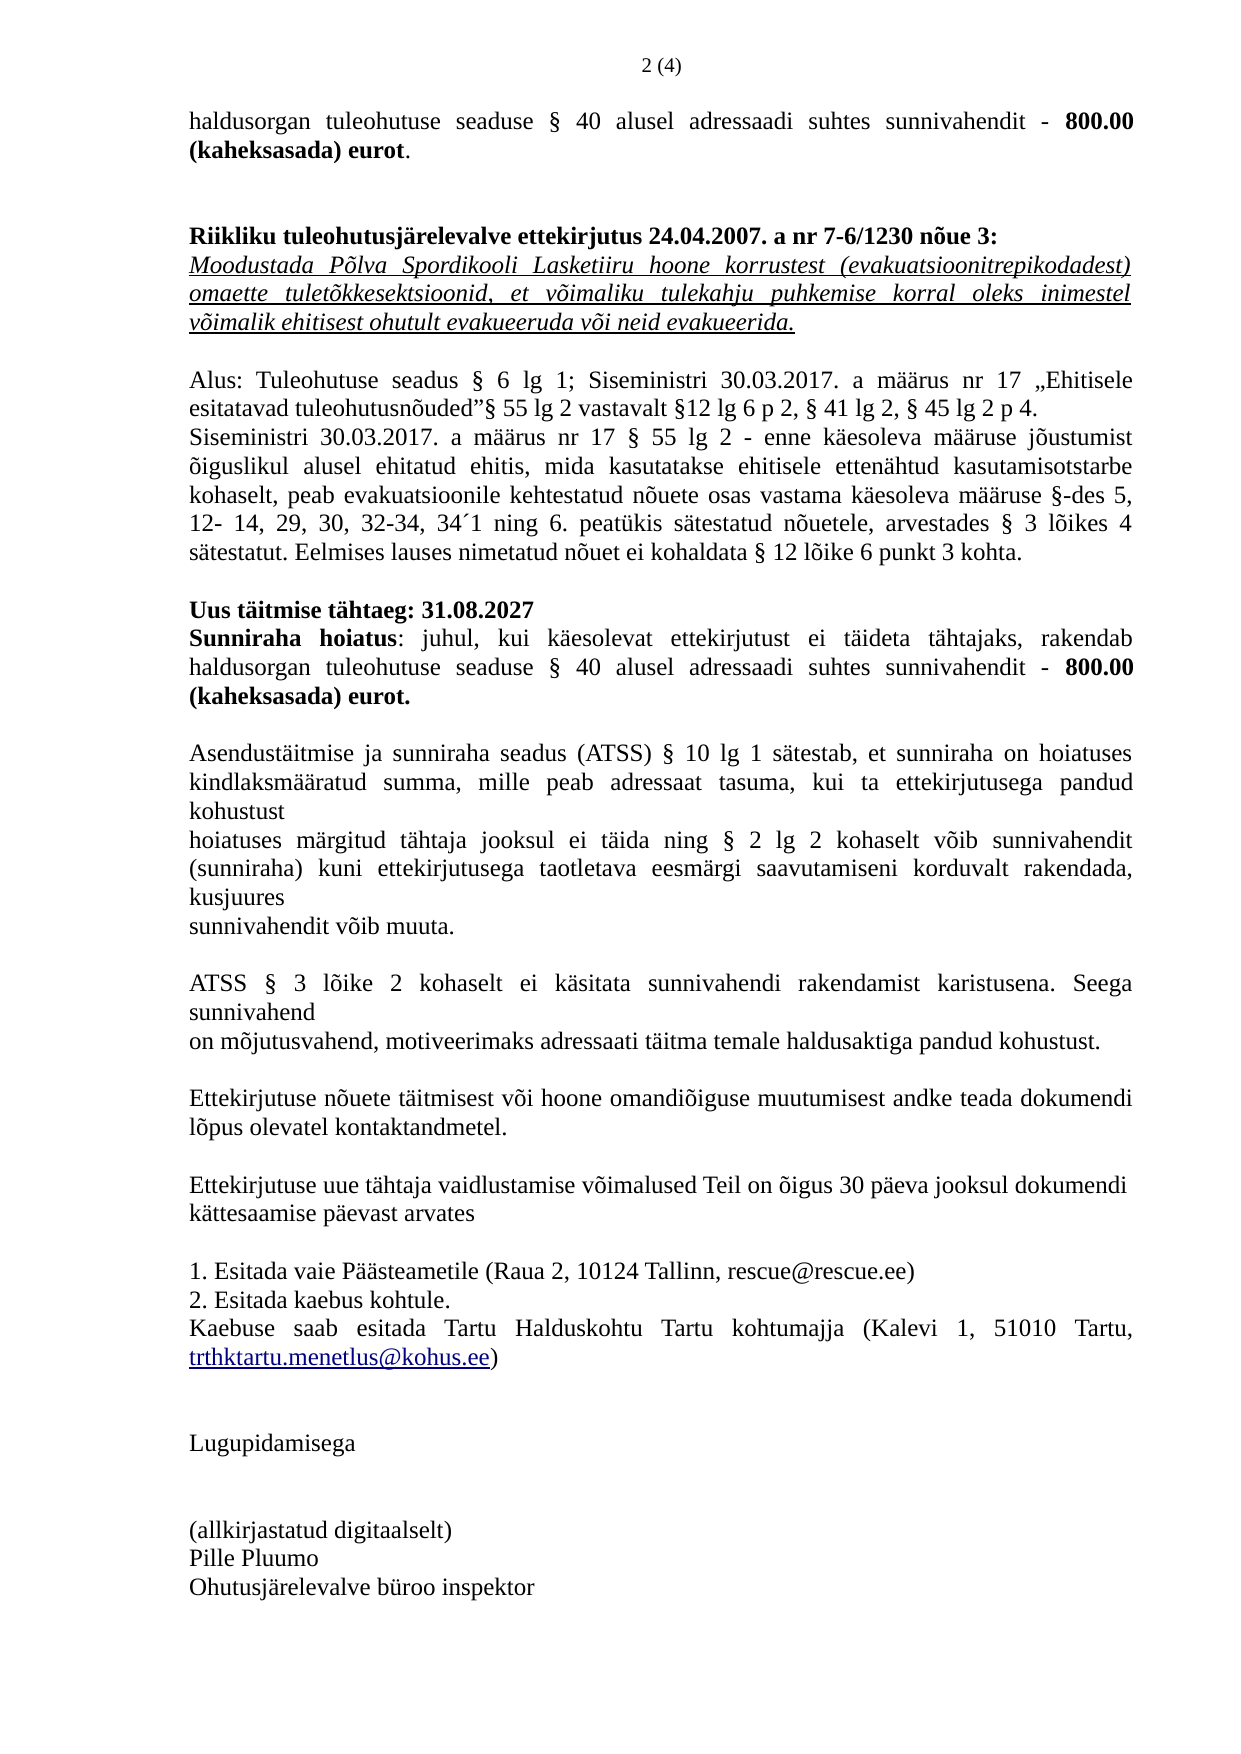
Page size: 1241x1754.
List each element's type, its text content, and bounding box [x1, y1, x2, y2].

text hoiatuses märgitud tähtaja jooksul ei täida ning § 2 lg 2 kohaselt võib sunnivahendit (sunniraha) kuni ettekirjutusega taotletava eesmärgi saavutamiseni korduvalt rakendada, kusjuures [189, 825, 1134, 911]
text Kaebuse saab esitada Tartu Halduskohtu Tartu kohtumajja (Kalevi 1, 51010 Tartu, trthktartu.menetlus@kohus.ee) [189, 1313, 1134, 1371]
text Ohutusjärelevalve büroo inspektor [189, 1572, 1134, 1601]
text 2. Esitada kaebus kohtule. [189, 1285, 1134, 1313]
text Alus: Tuleohutuse seadus § 6 lg 1; Siseministri 30.03.2017. a määrus nr 17 „Ehitisele esitatavad tuleohutusnõuded”§ 55 lg 2 vastavalt §12 lg 6 p 2, § 41 lg 2, § 45 lg 2 p 4. [189, 365, 1134, 422]
text Asendustäitmise ja sunniraha seadus (ATSS) § 10 lg 1 sätestab, et sunniraha on hoiatuses kindlaksmääratud summa, mille peab adressaat tasuma, kui ta ettekirjutusega pandud kohustust [189, 738, 1134, 825]
text (allkirjastatud digitaalselt) [189, 1515, 1134, 1543]
text sunnivahendit võib muuta. [189, 911, 1134, 940]
text Ettekirjutuse nõuete täitmisest või hoone omandiõiguse muutumisest andke teada dokumendi lõpus olevatel kontaktandmetel. [189, 1083, 1134, 1141]
text Lugupidamisega [189, 1428, 1134, 1457]
text Riikliku tuleohutusjärelevalve ettekirjutus 24.04.2007. a nr 7-6/1230 nõue 3: [189, 221, 1134, 250]
text kättesaamise päevast arvates [189, 1198, 1134, 1227]
text Moodustada Põlva Spordikooli Lasketiiru hoone korrustest (evakuatsioonitrepikodadest) omaette tuletõkkesektsioonid, et võimaliku tulekahju puhkemise korral oleks inimestel võimalik ehitisest ohutult evakueeruda või neid evakueerida. [189, 250, 1134, 336]
text Ettekirjutuse uue tähtaja vaidlustamise võimalused Teil on õigus 30 päeva jooksul dokumendi [189, 1170, 1134, 1198]
text 1. Esitada vaie Päästeametile (Raua 2, 10124 Tallinn, rescue@rescue.ee) [189, 1256, 1134, 1285]
text Pille Pluumo [189, 1543, 1134, 1572]
text ATSS § 3 lõike 2 kohaselt ei käsitata sunnivahendi rakendamist karistusena. Seega sunnivahend [189, 968, 1134, 1026]
text on mõjutusvahend, motiveerimaks adressaati täitma temale haldusaktiga pandud kohustust. [189, 1026, 1134, 1055]
text Siseministri 30.03.2017. a määrus nr 17 § 55 lg 2 - enne käesoleva määruse jõustumist õiguslikul alusel ehitatud ehitis, mida kasutatakse ehitisele ettenähtud kasutamisotstarbe kohaselt, peab evakuatsioonile kehtestatud nõuete osas vastama käesoleva määruse §-des 5, 12- 14, 29, 30, 32-34, 34´1 ning 6. peatükis sätestatud nõuetele, arvestades § 3 lõikes 4 sätestatut. Eelmises lauses nimetatud nõuet ei kohaldata § 12 lõike 6 punkt 3 kohta. [189, 422, 1134, 566]
text Uus täitmise tähtaeg: 31.08.2027 [189, 595, 1134, 623]
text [189, 106, 1134, 163]
